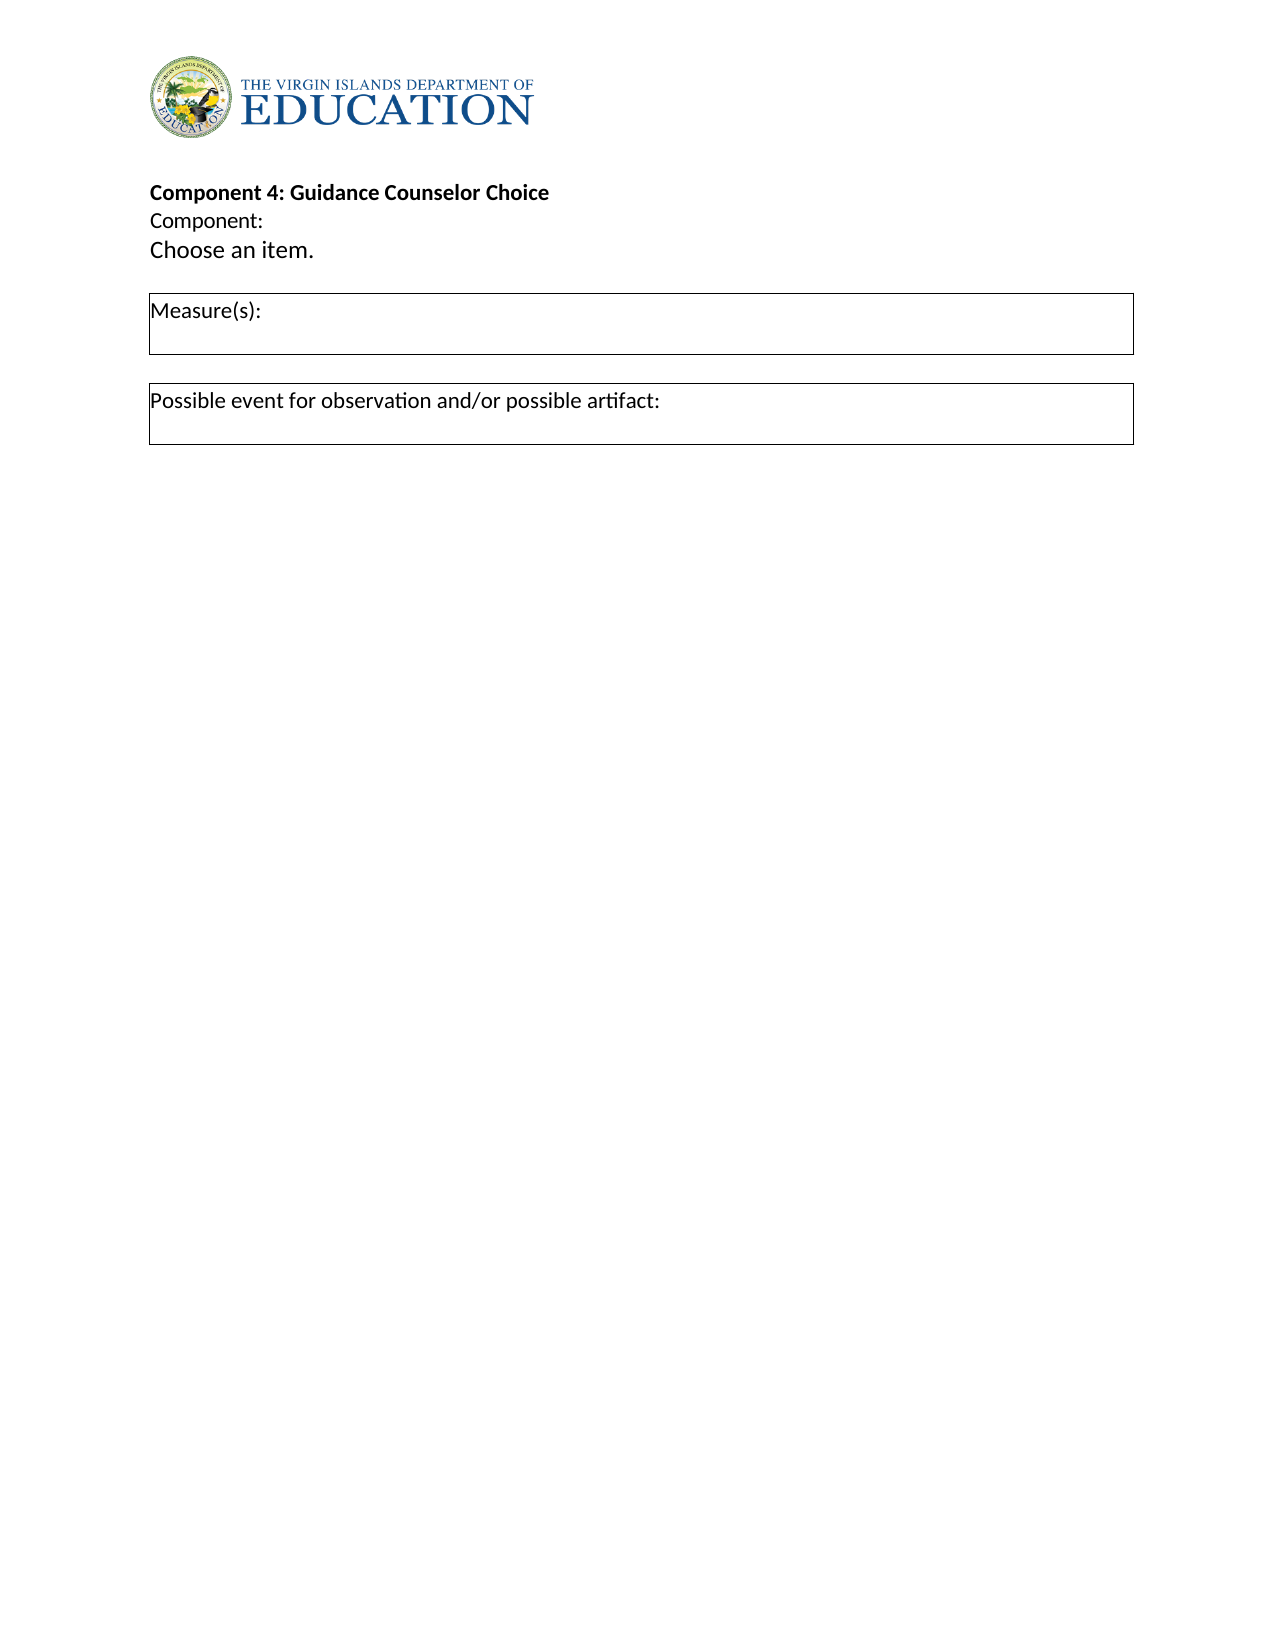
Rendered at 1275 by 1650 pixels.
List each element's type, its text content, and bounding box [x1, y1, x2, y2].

picture [150, 56, 538, 138]
list Measure(s): [150, 294, 1133, 324]
list Possible event for observation and/or possible artifact: [150, 384, 1133, 414]
list Component 4: Guidance Counselor Choice [150, 178, 1125, 206]
text Component: [150, 206, 1125, 234]
